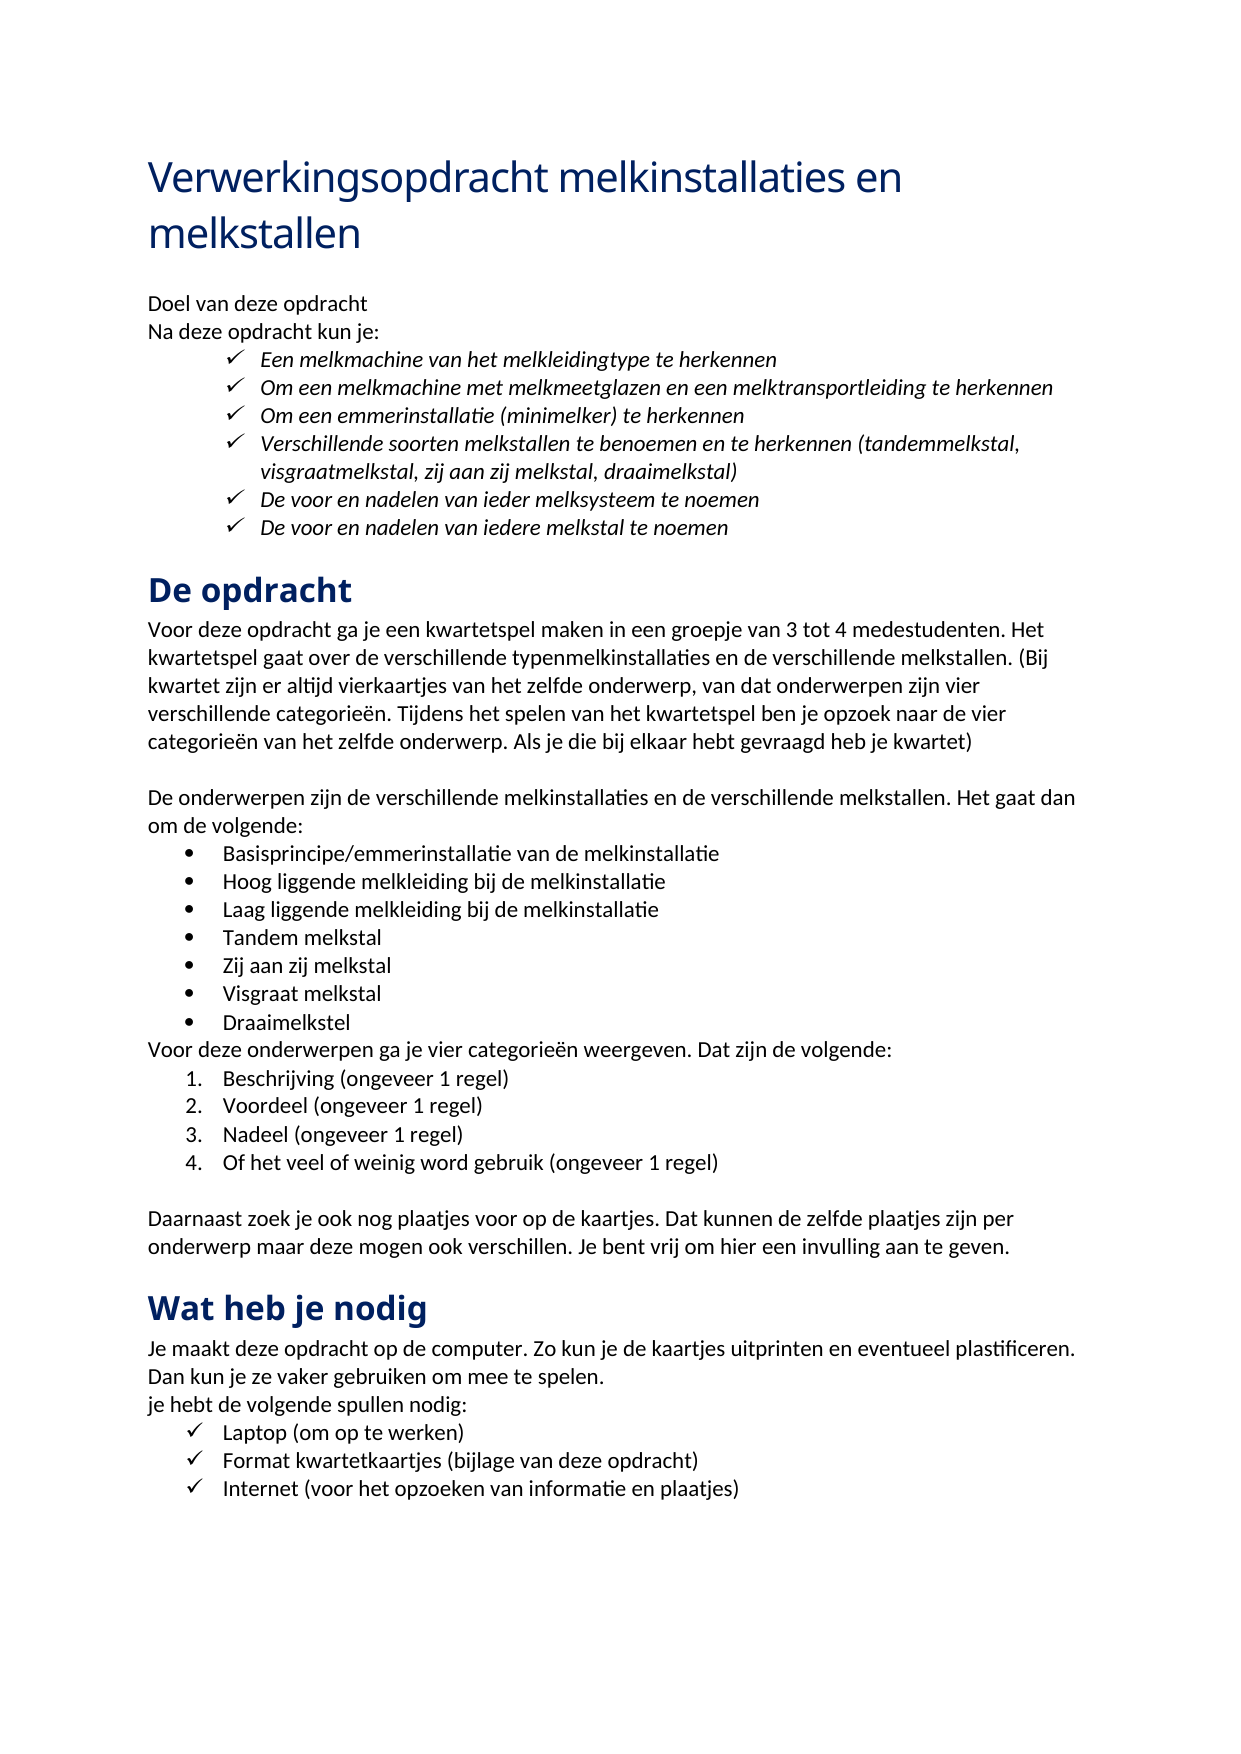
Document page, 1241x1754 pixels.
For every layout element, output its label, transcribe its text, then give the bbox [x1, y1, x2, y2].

list Een melkmachine van het melkleidingtype te herkennen [223, 345, 1093, 373]
list Tandem melkstal [185, 923, 1093, 952]
text Voor deze opdracht ga je een kwartetspel maken in een groepje van 3 tot 4 medestudenten. Het kwartetspel gaat over de verschillende typenmelkinstallaties en de verschillende melkstallen. (Bij kwartet zijn er altijd vierkaartjes van het zelfde onderwerp, van dat onderwerpen zijn vier verschillende categorieën. Tijdens het spelen van het kwartetspel ben je opzoek naar de vier categorieën van het zelfde onderwerp. Als je die bij elkaar hebt gevraagd heb je kwartet) [148, 615, 1093, 755]
text Na deze opdracht kun je: [148, 317, 1093, 345]
list Zij aan zij melkstal [185, 952, 1093, 979]
list Verschillende soorten melkstallen te benoemen en te herkennen (tandemmelkstal, visgraatmelkstal, zij aan zij melkstal, draaimelkstal) [223, 429, 1093, 485]
text Daarnaast zoek je ook nog plaatjes voor op de kaartjes. Dat kunnen de zelfde plaatjes zijn per onderwerp maar deze mogen ook verschillen. Je bent vrij om hier een invulling aan te geven. [148, 1204, 1093, 1260]
list Laptop (om op te werken) [185, 1418, 1093, 1446]
title Verwerkingsopdracht melkinstallaties en melkstallen [148, 148, 1093, 261]
list Draaimelkstel [185, 1008, 1093, 1036]
list Format kwartetkaartjes (bijlage van deze opdracht) [185, 1446, 1093, 1474]
text Je maakt deze opdracht op de computer. Zo kun je de kaartjes uitprinten en eventueel plastificeren. Dan kun je ze vaker gebruiken om mee te spelen. [148, 1334, 1093, 1390]
list Hoog liggende melkleiding bij de melkinstallatie [185, 867, 1093, 896]
list Of het veel of weinig word gebruik (ongeveer 1 regel) [185, 1148, 1093, 1176]
list Internet (voor het opzoeken van informatie en plaatjes) [185, 1474, 1093, 1502]
list Om een melkmachine met melkmeetglazen en een melktransportleiding te herkennen [223, 373, 1093, 401]
text De onderwerpen zijn de verschillende melkinstallaties en de verschillende melkstallen. Het gaat dan om de volgende: [148, 783, 1093, 839]
list Laag liggende melkleiding bij de melkinstallatie [185, 896, 1093, 923]
list Om een emmerinstallatie (minimelker) te herkennen [223, 401, 1093, 429]
text Doel van deze opdracht [148, 289, 1093, 317]
list Visgraat melkstal [185, 979, 1093, 1008]
list De voor en nadelen van ieder melksysteem te noemen [223, 485, 1093, 513]
text Voor deze onderwerpen ga je vier categorieën weergeven. Dat zijn de volgende: [148, 1036, 1093, 1064]
subtitle De opdracht [148, 566, 1093, 612]
list Beschrijving (ongeveer 1 regel) [185, 1064, 1093, 1092]
list Voordeel (ongeveer 1 regel) [185, 1092, 1093, 1120]
subtitle Wat heb je nodig [148, 1285, 1093, 1330]
list De voor en nadelen van iedere melkstal te noemen [223, 513, 1093, 541]
list Basisprincipe/emmerinstallatie van de melkinstallatie [185, 839, 1093, 867]
text je hebt de volgende spullen nodig: [148, 1390, 1093, 1418]
list Nadeel (ongeveer 1 regel) [185, 1120, 1093, 1148]
